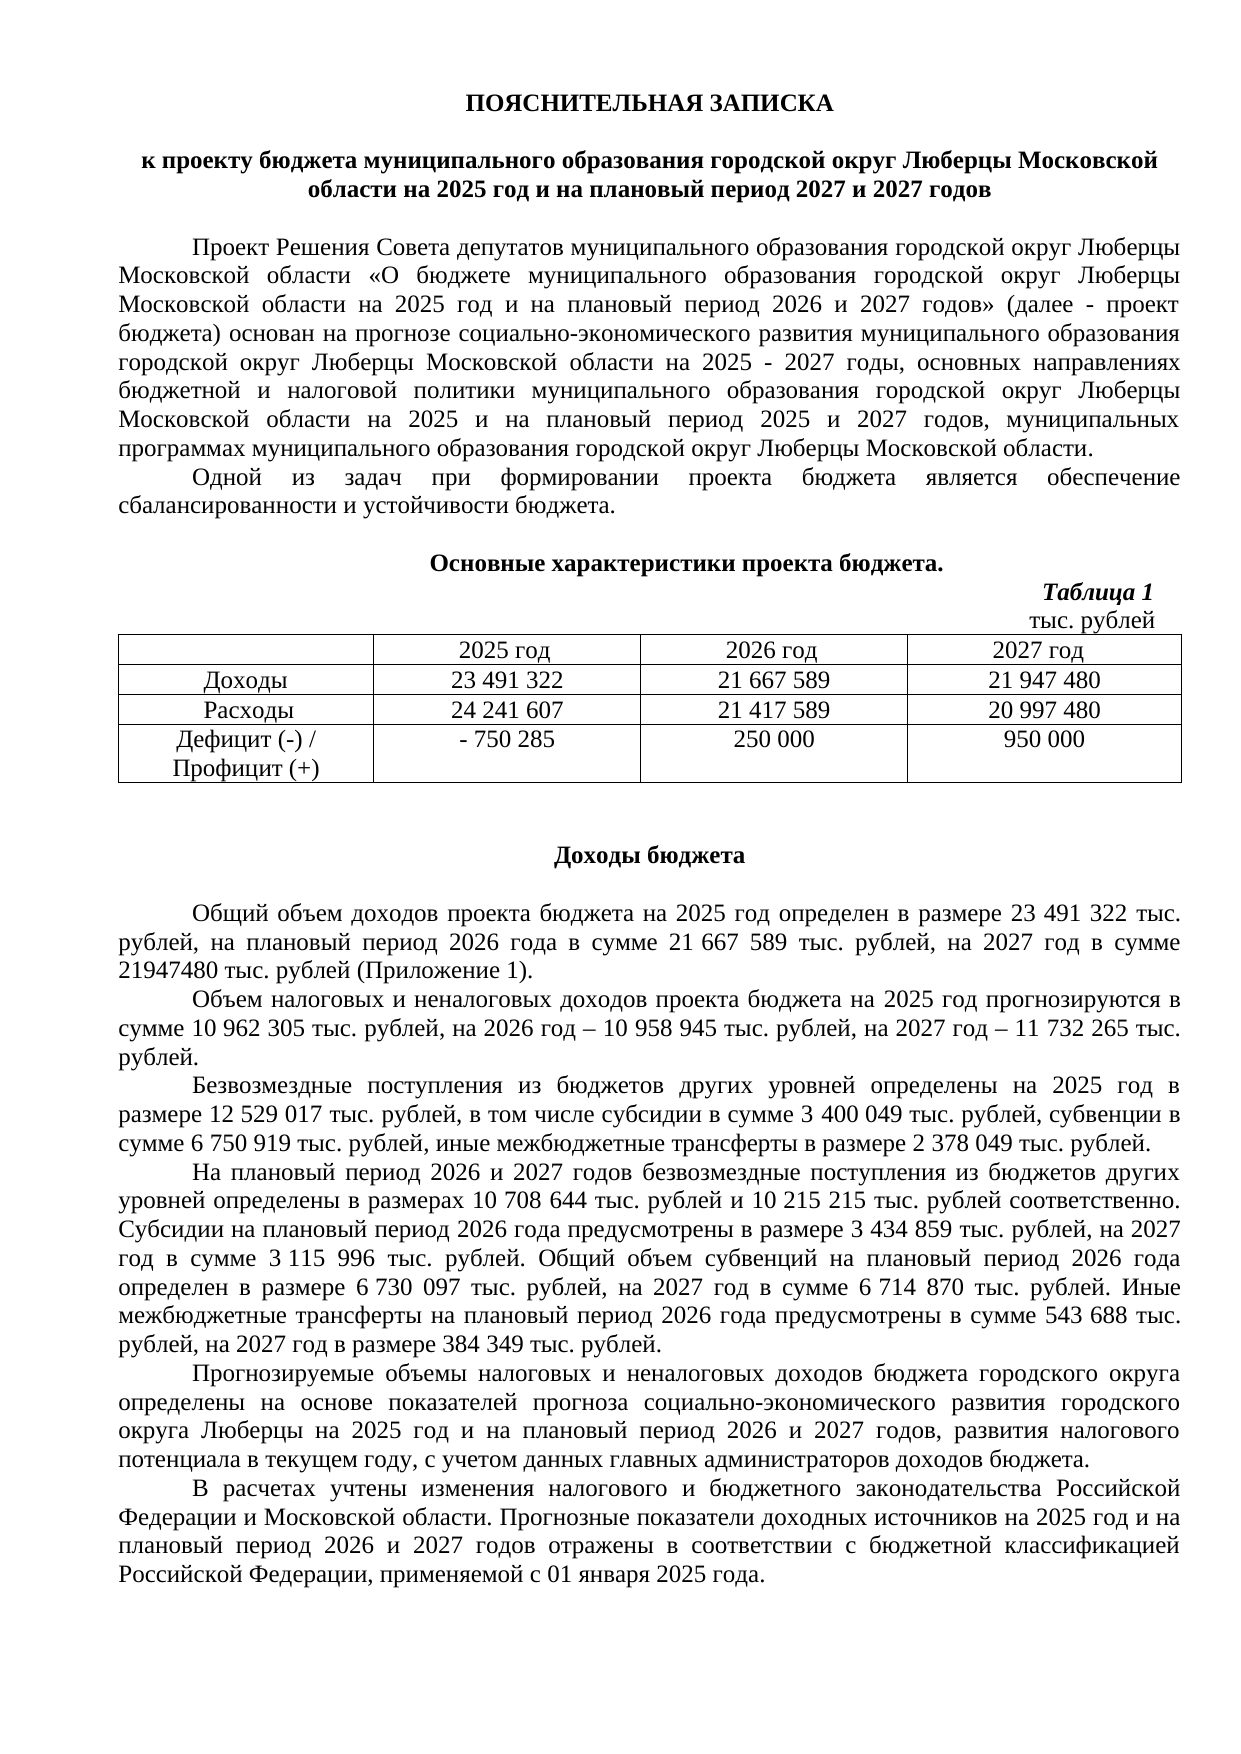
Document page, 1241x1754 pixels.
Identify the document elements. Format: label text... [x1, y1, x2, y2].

text Объем налоговых и неналоговых доходов проекта бюджета на 2025 год прогнозируются в сумме 10 962 305 тыс. рублей, на 2026 год – 10 958 945 тыс. рублей, на 2027 год – 11 732 265 тыс. рублей. [118, 984, 1181, 1071]
table_cell 250 000 [641, 725, 907, 782]
text тыс. рублей [929, 605, 1181, 634]
text В расчетах учтены изменения налогового и бюджетного законодательства Российской Федерации и Московской области. Прогнозные показатели доходных источников на 2025 год и на плановый период 2026 и 2027 годов отражены в соответствии с бюджетной классификацией Российской Федерации, применяемой с 01 января 2025 года. [118, 1473, 1181, 1588]
table_cell - 750 285 [374, 725, 640, 782]
text На плановый период 2026 и 2027 годов безвозмездные поступления из бюджетов других уровней определены в размерах 10 708 644 тыс. рублей и 10 215 215 тыс. рублей соответственно. Субсидии на плановый период 2026 года предусмотрены в размере 3 434 859 тыс. рублей, на 2027 год в сумме 3 115 996 тыс. рублей. Общий объем субвенций на плановый период 2026 года определен в размере 6 730 097 тыс. рублей, на 2027 год в сумме 6 714 870 тыс. рублей. Иные межбюджетные трансферты на плановый период 2026 года предусмотрены в сумме 543 688 тыс. рублей, на 2027 год в размере 384 349 тыс. рублей. [118, 1157, 1181, 1358]
text Доходы бюджета [118, 841, 1181, 869]
table_cell Доходы [119, 665, 373, 694]
table_header [119, 635, 373, 664]
text Общий объем доходов проекта бюджета на 2025 год определен в размере 23 491 322 тыс. рублей, на плановый период 2026 года в сумме 21 667 589 тыс. рублей, на 2027 год в сумме 21947480 тыс. рублей (Приложение 1). [118, 898, 1181, 984]
table_cell 21 947 480 [908, 665, 1181, 694]
table_cell 20 997 480 [908, 695, 1181, 723]
table_cell 23 491 322 [374, 665, 640, 694]
table_cell 24 241 607 [374, 695, 640, 723]
table_header 2025 год [374, 635, 640, 664]
table_cell Дефицит (-) / Профицит (+) [119, 725, 373, 782]
table_cell Расходы [119, 695, 373, 723]
table_cell 21 667 589 [641, 665, 907, 694]
text ПОЯСНИТЕЛЬНАЯ ЗАПИСКА [118, 88, 1181, 117]
table_cell 950 000 [908, 725, 1181, 782]
text Проект Решения Совета депутатов муниципального образования городской округ Люберцы Московской области «О бюджете муниципального образования городской округ Люберцы Московской области на 2025 год и на плановый период 2026 и 2027 годов» (далее - проект бюджета) основан на прогнозе социально-экономического развития муниципального образования городской округ Люберцы Московской области на 2025 - 2027 годы, основных направлениях бюджетной и налоговой политики муниципального образования городской округ Люберцы Московской области на 2025 и на плановый период 2025 и 2027 годов, муниципальных программах муниципального образования городской округ Люберцы Московской области. [118, 232, 1181, 462]
text Одной из задач при формировании проекта бюджета является обеспечение сбалансированности и устойчивости бюджета. [118, 462, 1181, 519]
table_header 2027 год [908, 635, 1181, 664]
table_cell 21 417 589 [641, 695, 907, 723]
text Прогнозируемые объемы налоговых и неналоговых доходов бюджета городского округа определены на основе показателей прогноза социально-экономического развития городского округа Люберцы на 2025 год и на плановый период 2026 и 2027 годов, развития налогового потенциала в текущем году, с учетом данных главных администраторов доходов бюджета. [118, 1358, 1181, 1473]
text Таблица 1 [118, 577, 1181, 605]
text Основные характеристики проекта бюджета. [118, 548, 1181, 577]
table_header 2026 год [641, 635, 907, 664]
text Безвозмездные поступления из бюджетов других уровней определены на 2025 год в размере 12 529 017 тыс. рублей, в том числе субсидии в сумме 3 400 049 тыс. рублей, субвенции в сумме 6 750 919 тыс. рублей, иные межбюджетные трансферты в размере 2 378 049 тыс. рублей. [118, 1071, 1181, 1157]
text к проекту бюджета муниципального образования городской округ Люберцы Московской области на 2025 год и на плановый период 2027 и 2027 годов [118, 145, 1181, 203]
